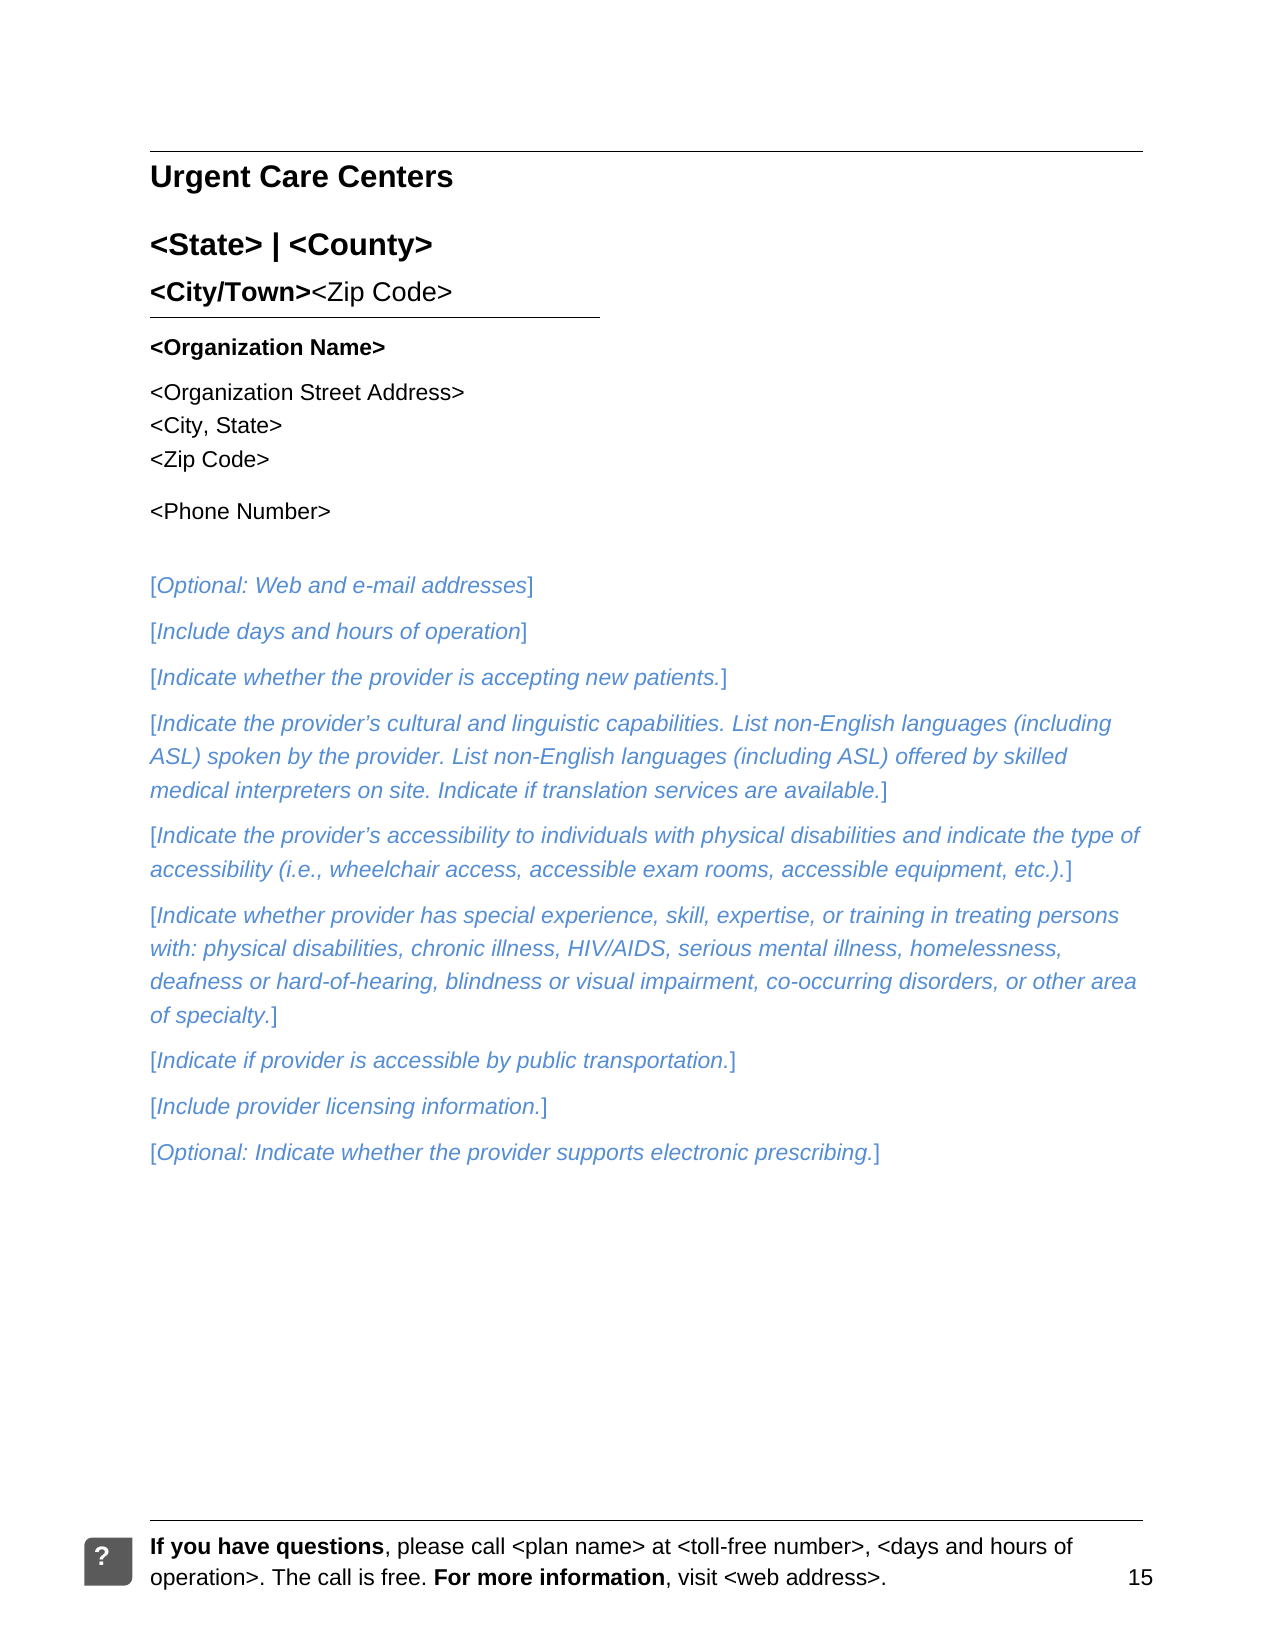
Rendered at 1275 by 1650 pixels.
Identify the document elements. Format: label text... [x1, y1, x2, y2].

text <Phone Number> [150, 493, 1143, 526]
text [Optional: Indicate whether the provider supports electronic prescribing.] [150, 1134, 1143, 1167]
text <Organization Name> [150, 330, 1143, 361]
text [Optional: Web and e-mail addresses] [150, 567, 1143, 601]
text [Indicate if provider is accessible by public transportation.] [150, 1042, 1143, 1076]
text [Include days and hours of operation] [150, 613, 1143, 646]
text <Organization Street Address> <City, State> <Zip Code> [150, 374, 1143, 474]
text [Indicate whether the provider is accepting new patients.] [150, 659, 1143, 692]
text [Indicate the provider’s accessibility to individuals with physical disabilities and indicate the type of accessibility (i.e., wheelchair access, accessible exam rooms, accessible equipment, etc.).] [150, 817, 1143, 884]
text [Include provider licensing information.] [150, 1088, 1143, 1121]
text [Indicate whether provider has special experience, skill, expertise, or training in treating persons with: physical disabilities, chronic illness, HIV/AIDS, serious mental illness, homelessness, deafness or hard-of-hearing, blindness or visual impairment, co-occurring disorders, or other area of specialty.] [150, 896, 1143, 1030]
text [Indicate the provider’s cultural and linguistic capabilities. List non-English languages (including ASL) spoken by the provider. List non-English languages (including ASL) offered by skilled medical interpreters on site. Indicate if translation services are available.] [150, 705, 1143, 805]
text Urgent Care Centers [150, 152, 1143, 196]
text <City/Town><Zip Code> [150, 275, 600, 317]
text <State> | <County> [150, 229, 1143, 262]
